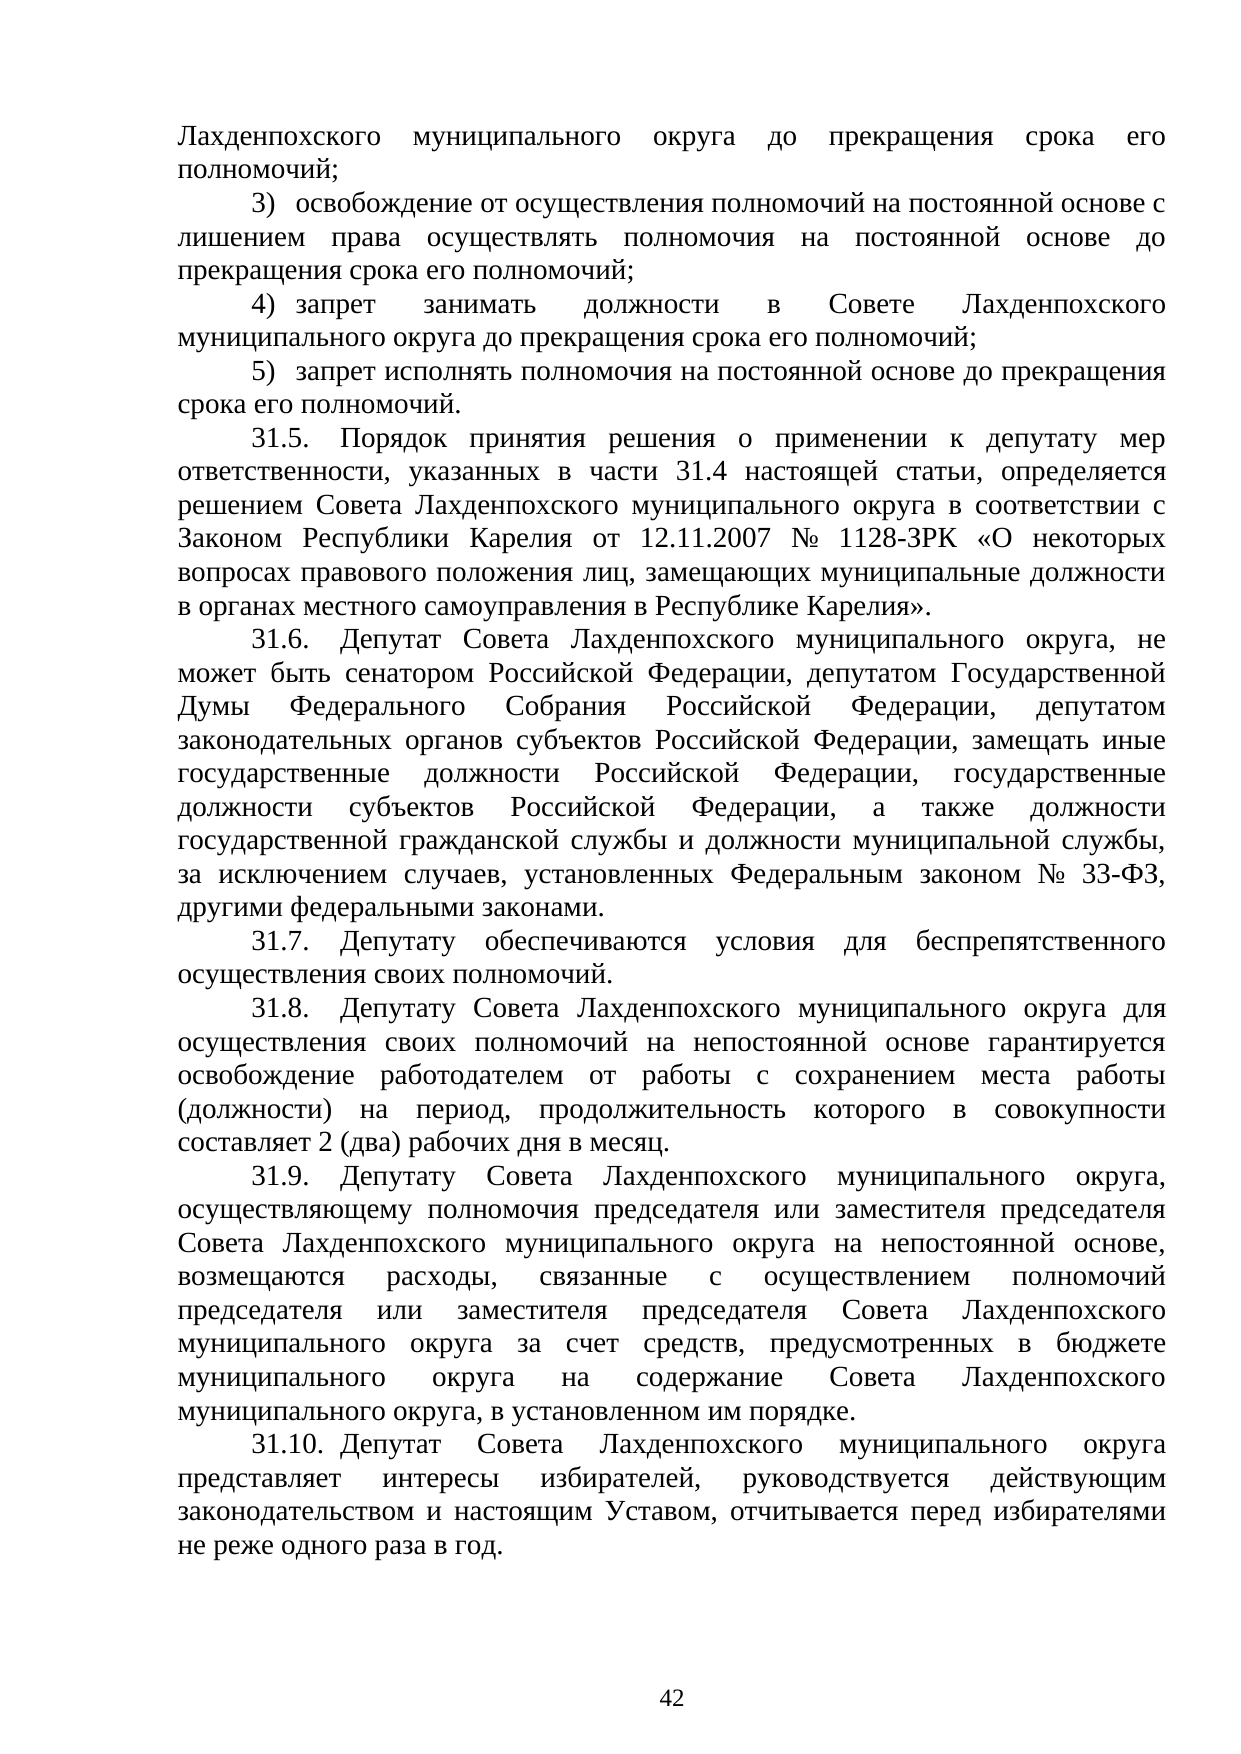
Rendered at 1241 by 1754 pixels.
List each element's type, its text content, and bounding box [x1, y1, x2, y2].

list Депутату Совета Лахденпохского муниципального округа для осуществления своих полномочий на непостоянной основе гарантируется освобождение работодателем от работы с сохранением места работы (должности) на период, продолжительность которого в совокупности составляет 2 (два) рабочих дня в месяц. [177, 990, 1167, 1158]
list Депутат Совета Лахденпохского муниципального округа, не может быть сенатором Российской Федерации, депутатом Государственной Думы Федерального Собрания Российской Федерации, депутатом законодательных органов субъектов Российской Федерации, замещать иные государственные должности Российской Федерации, государственные должности субъектов Российской Федерации, а также должности государственной гражданской службы и должности муниципальной службы, за исключением случаев, установленных Федеральным законом № 33-ФЗ, другими федеральными законами. [177, 621, 1167, 923]
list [177, 118, 1167, 185]
list Депутату Совета Лахденпохского муниципального округа, осуществляющему полномочия председателя или заместителя председателя Совета Лахденпохского муниципального округа на непостоянной основе, возмещаются расходы, связанные с осуществлением полномочий председателя или заместителя председателя Совета Лахденпохского муниципального округа за счет средств, предусмотренных в бюджете муниципального округа на содержание Совета Лахденпохского муниципального округа, в установленном им порядке. [177, 1158, 1167, 1426]
list освобождение от осуществления полномочий на постоянной основе с лишением права осуществлять полномочия на постоянной основе до прекращения срока его полномочий; [177, 185, 1167, 286]
list запрет занимать должности в Совете Лахденпохского муниципального округа до прекращения срока его полномочий; [177, 286, 1167, 353]
list запрет исполнять полномочия на постоянной основе до прекращения срока его полномочий. [177, 353, 1167, 420]
list Депутату обеспечиваются условия для беспрепятственного осуществления своих полномочий. [177, 923, 1167, 990]
list Депутат Совета Лахденпохского муниципального округа представляет интересы избирателей, руководствуется действующим законодательством и настоящим Уставом, отчитывается перед избирателями не реже одного раза в год. [177, 1426, 1167, 1560]
list Порядок принятия решения о применении к депутату мер ответственности, указанных в части 31.4 настоящей статьи, определяется решением Совета Лахденпохского муниципального округа в соответствии с Законом Республики Карелия от 12.11.2007 № 1128-ЗРК «О некоторых вопросах правового положения лиц, замещающих муниципальные должности в органах местного самоуправления в Республике Карелия». [177, 420, 1167, 621]
